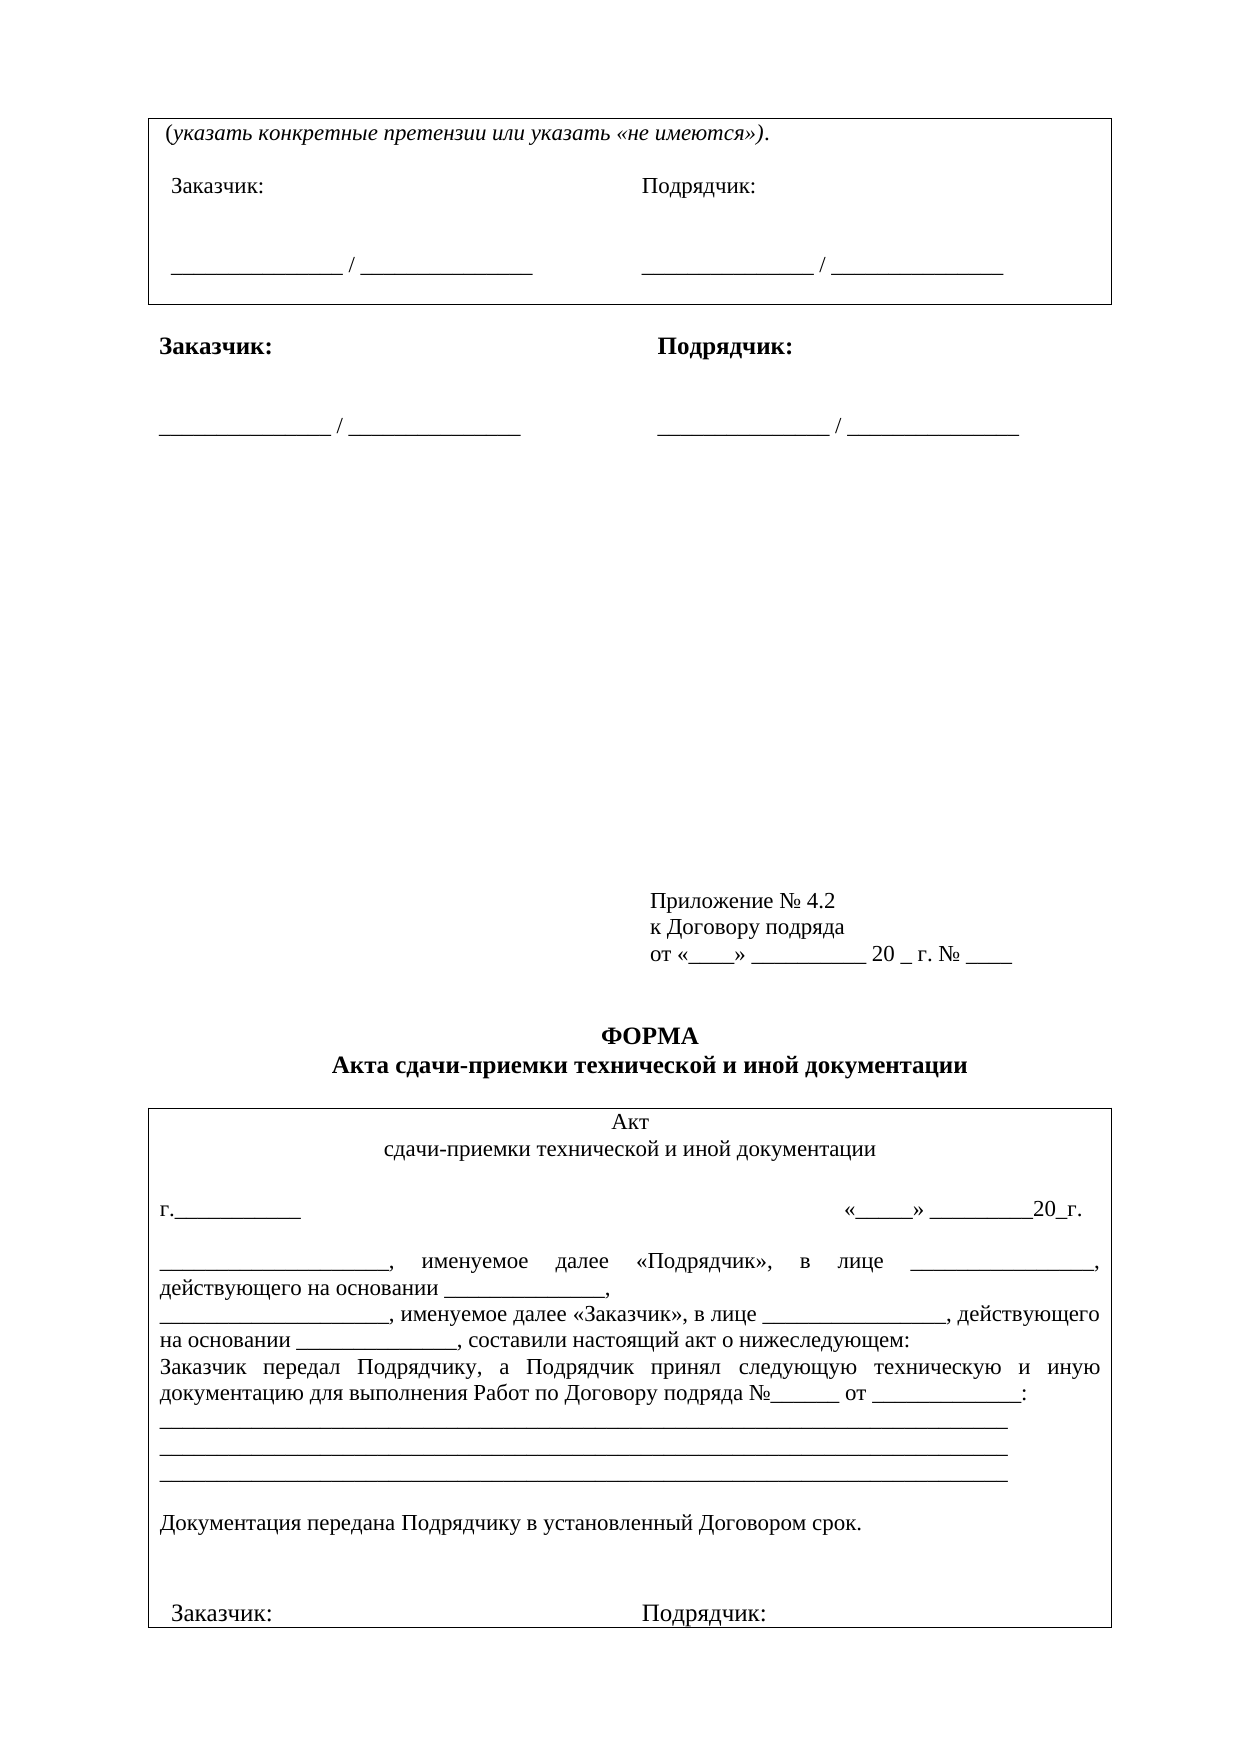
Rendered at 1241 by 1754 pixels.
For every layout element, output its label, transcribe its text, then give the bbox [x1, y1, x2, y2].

text Приложение № 4.2 [148, 887, 1152, 913]
table_header Заказчик: [148, 331, 646, 360]
table_cell _______________ / _______________ [646, 360, 1145, 465]
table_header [149, 119, 1111, 304]
title ФОРМА [148, 1021, 1152, 1050]
title Акта сдачи-приемки технической и иной документации [148, 1050, 1152, 1079]
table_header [149, 1109, 1111, 1627]
text к Договору подряда [148, 913, 1152, 940]
text от «____» __________ 20 _ г. № ____ [148, 940, 1152, 966]
table_header Подрядчик: [646, 331, 1145, 360]
table_cell _______________ / _______________ [148, 360, 646, 465]
